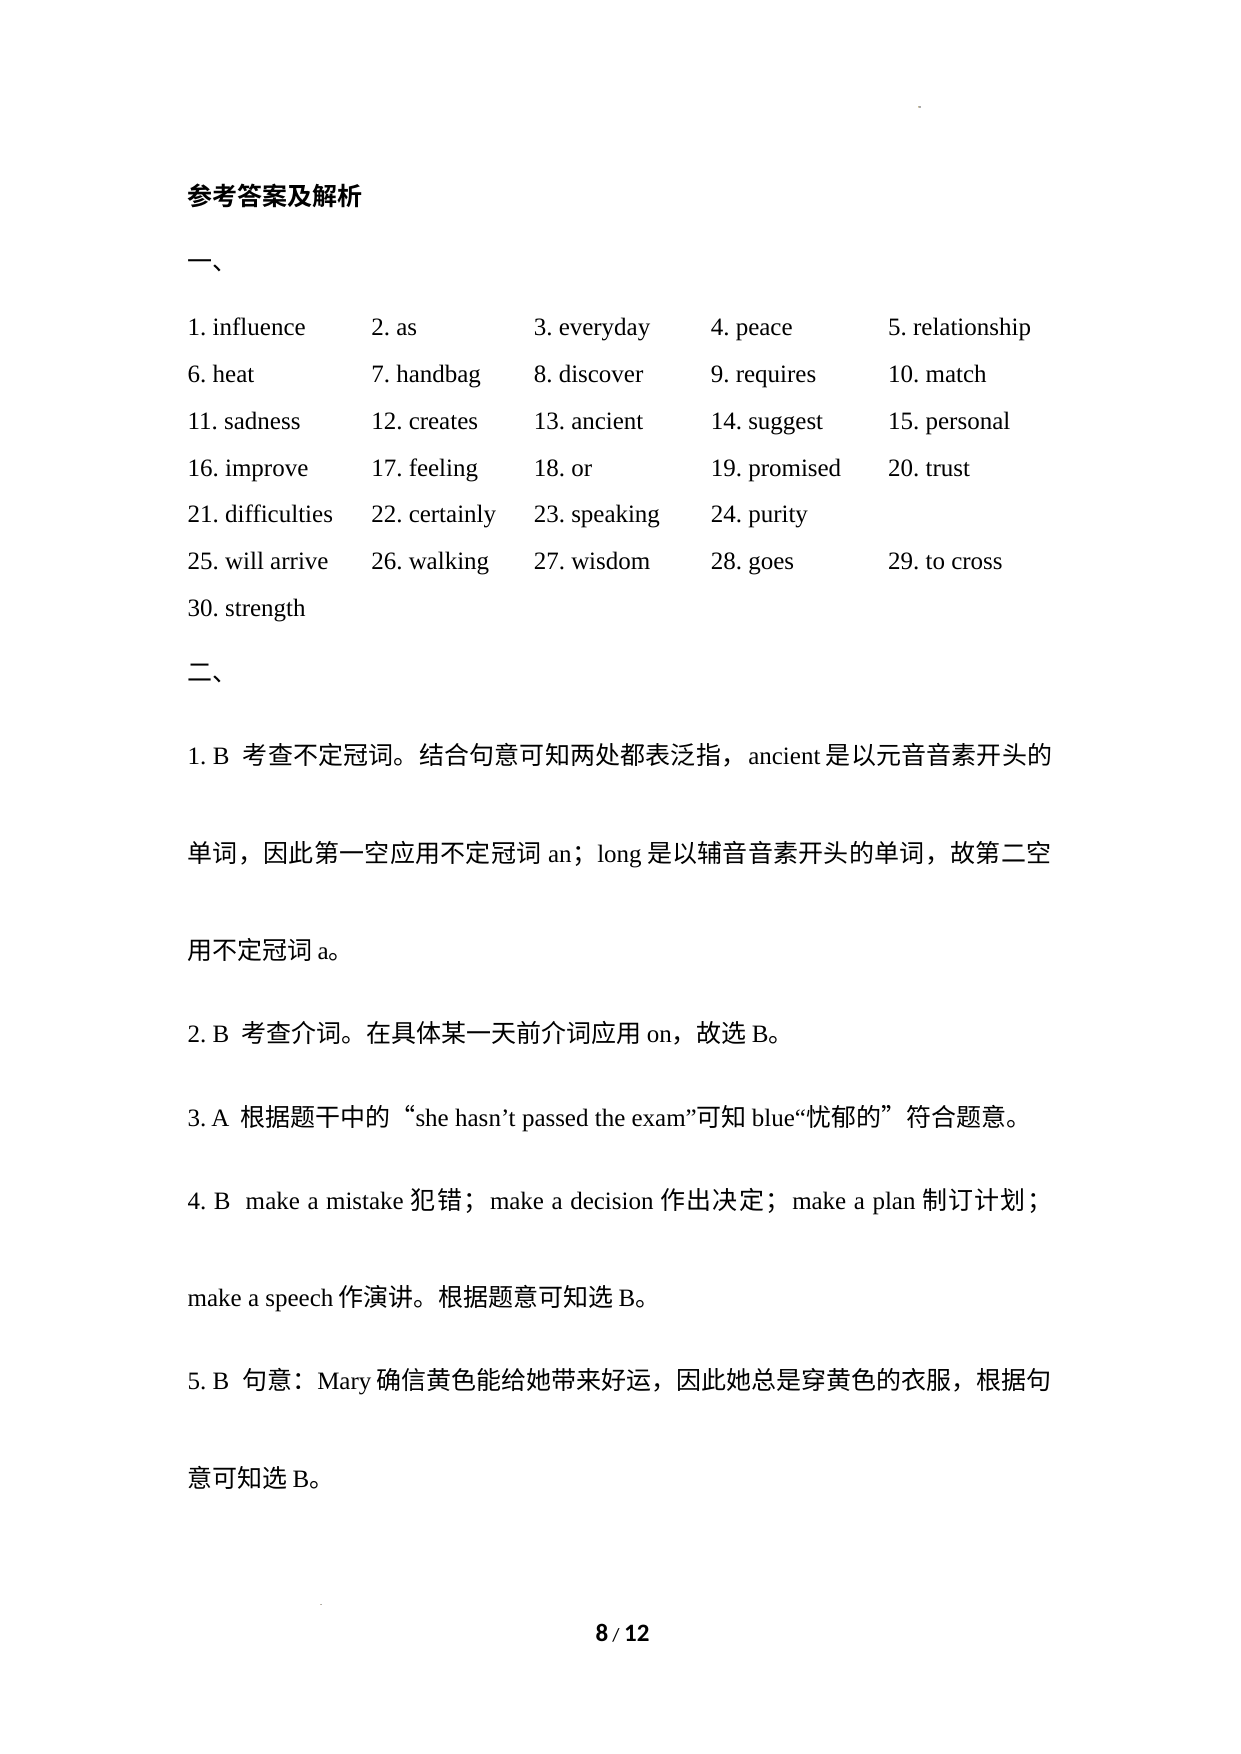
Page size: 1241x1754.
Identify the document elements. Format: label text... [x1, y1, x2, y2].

text 一、 [187, 227, 1053, 292]
text 6. heat 7. handbag 8. discover 9. requires 10. match [187, 357, 1053, 389]
text 25. will arrive 26. walking 27. wisdom 28. goes 29. to cross [187, 544, 1053, 577]
text 二、 [187, 638, 1053, 703]
text 1. influence 2. as 3. everyday 4. peace 5. relationship [187, 310, 1053, 343]
text 1. B 考查不定冠词。结合句意可知两处都表泛指，ancient是以元音音素开头的单词，因此第一空应用不定冠词an；long是以辅音音素开头的单词，故第二空用不定冠词a。 [187, 721, 1053, 981]
text 16. improve 17. feeling 18. or 19. promised 20. trust [187, 451, 1053, 483]
text 30. strength [187, 591, 1053, 624]
text 5. B 句意：Mary确信黄色能给她带来好运，因此她总是穿黄色的衣服，根据句意可知选B。 [187, 1346, 1053, 1509]
text 3. A 根据题干中的“she hasn’t passed the exam”可知blue“忧郁的”符合题意。 [187, 1083, 1053, 1148]
text 参考答案及解析 [187, 162, 1053, 227]
text 2. B 考查介词。在具体某一天前介词应用on，故选B。 [187, 999, 1053, 1064]
text 4. B make a mistake犯错；make a decision作出决定；make a plan制订计划；make a speech作演讲。根据题意可知选B。 [187, 1166, 1053, 1328]
text 21. difficulties 22. certainly 23. speaking 24. purity [187, 498, 1053, 530]
text 11. sadness 12. creates 13. ancient 14. suggest 15. personal [187, 404, 1053, 436]
